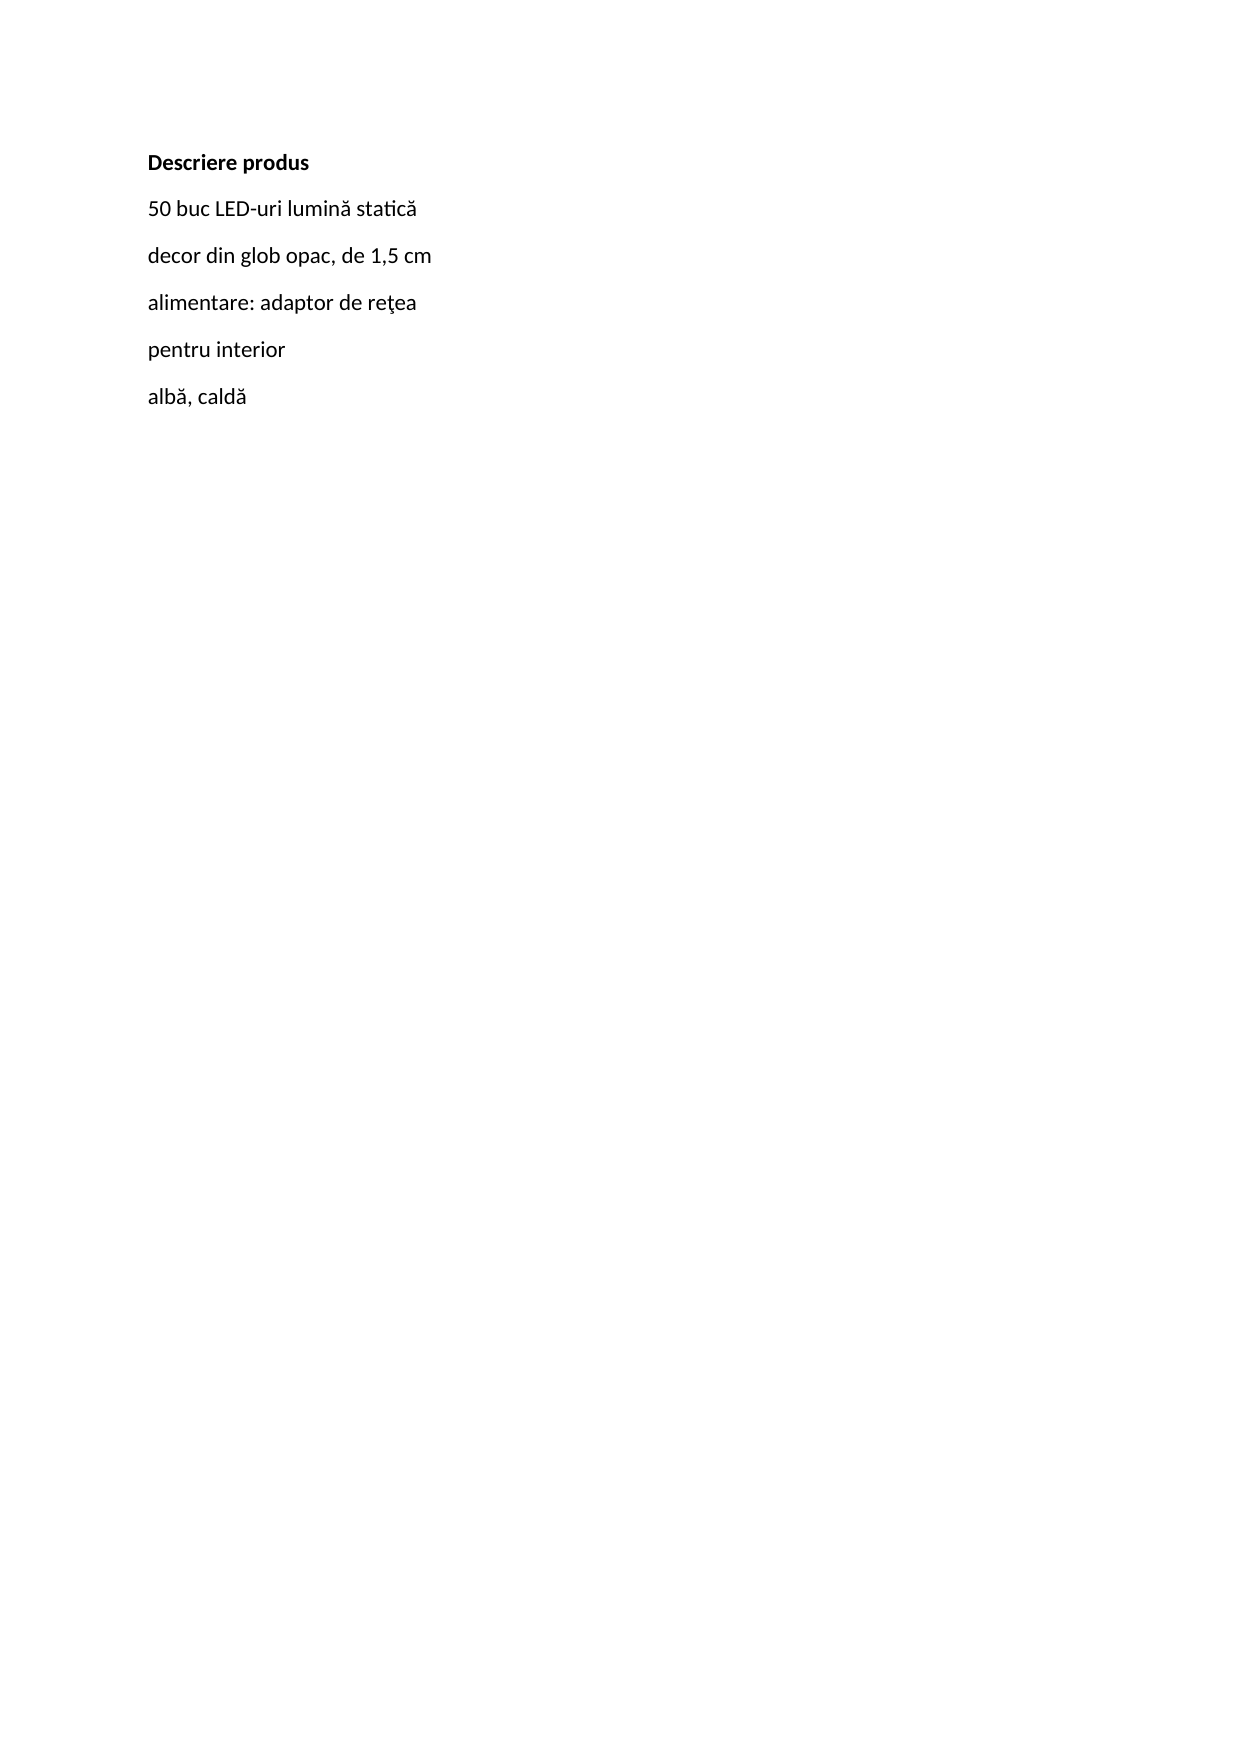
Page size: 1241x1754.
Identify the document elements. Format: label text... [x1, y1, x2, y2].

text alimentare: adaptor de reţea [148, 288, 1093, 316]
text pentru interior [148, 335, 1093, 363]
text Descriere produs [148, 148, 1093, 176]
text 50 buc LED-uri lumină statică [148, 194, 1093, 222]
text albă, caldă [148, 382, 1093, 410]
text decor din glob opac, de 1,5 cm [148, 241, 1093, 269]
